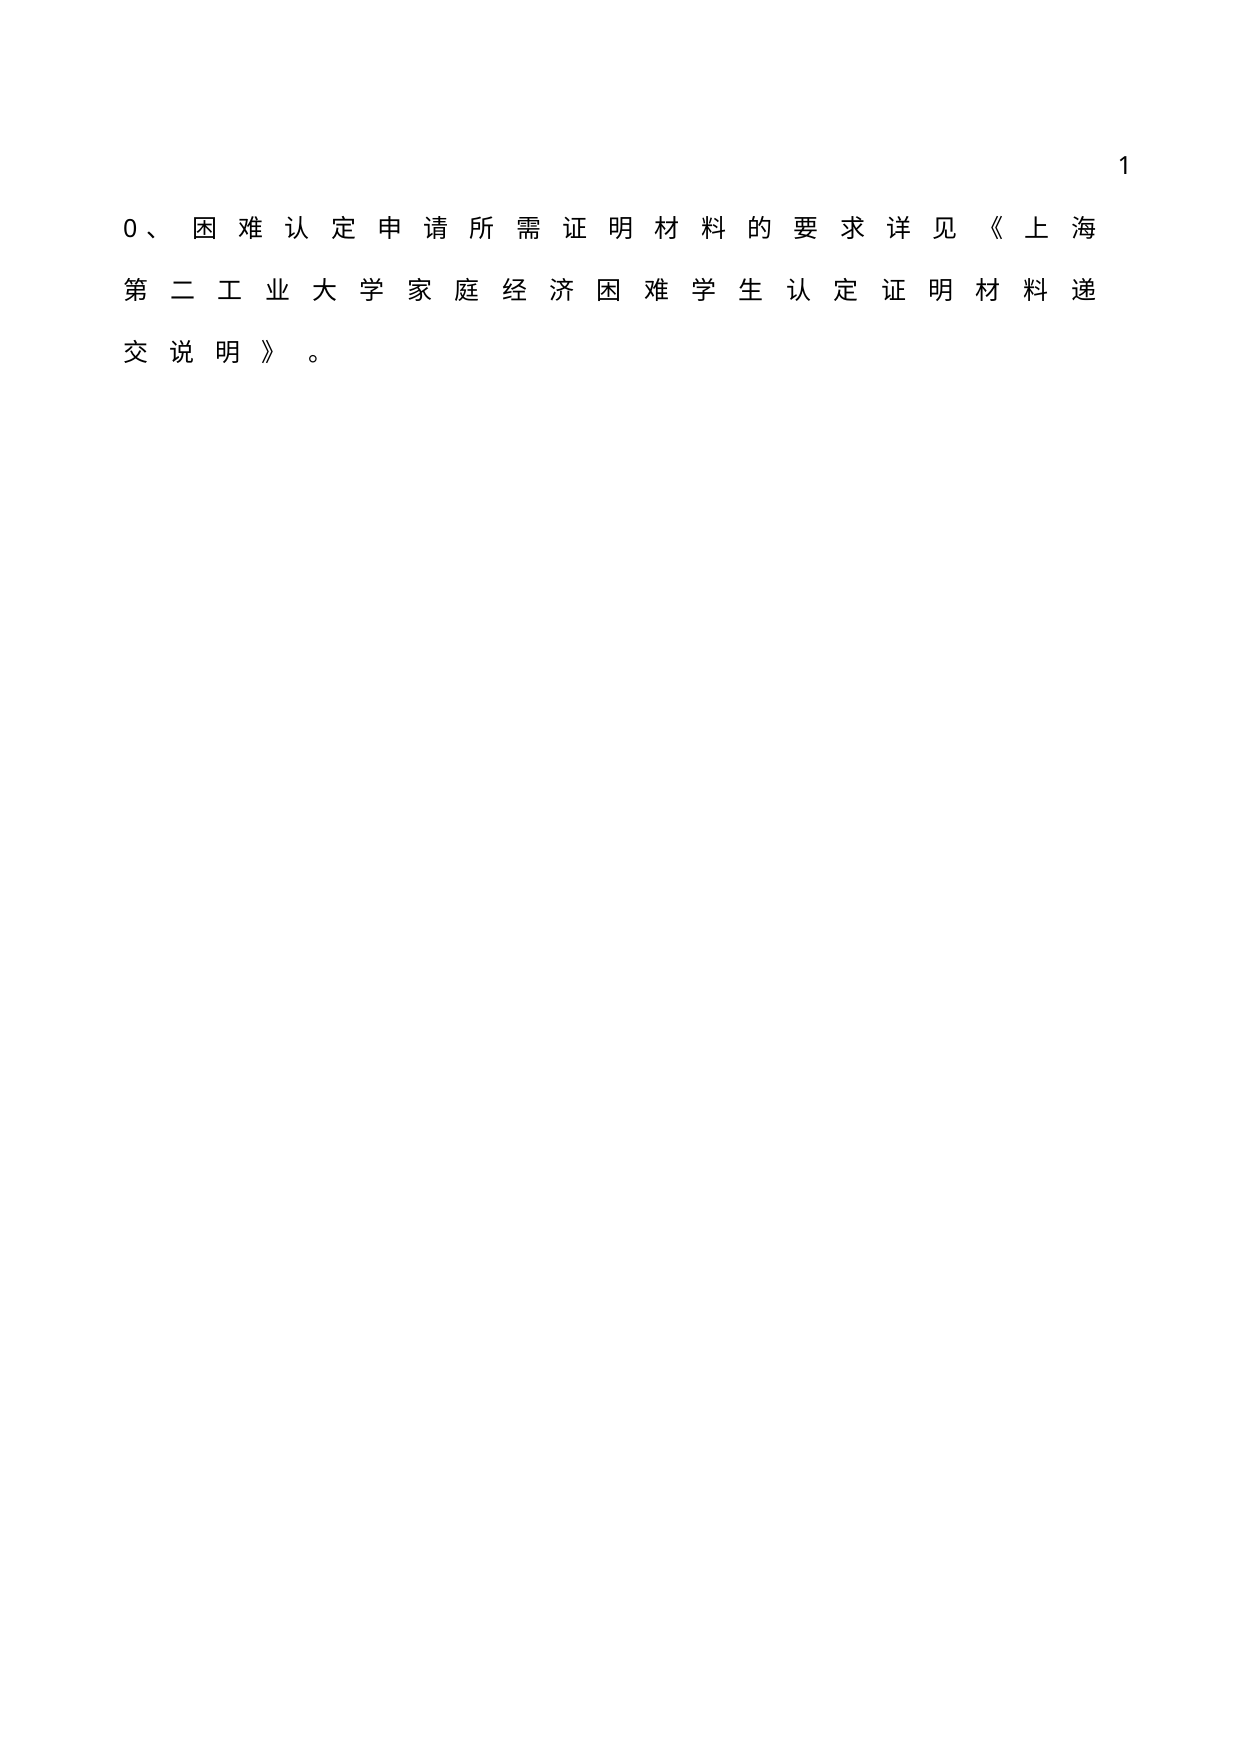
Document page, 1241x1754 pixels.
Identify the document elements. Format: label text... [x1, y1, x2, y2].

text 10、困难认定申请所需证明材料的要求详见《上海第二工业大学家庭经济困难学生认定证明材料递交说明》。 [123, 134, 1117, 381]
